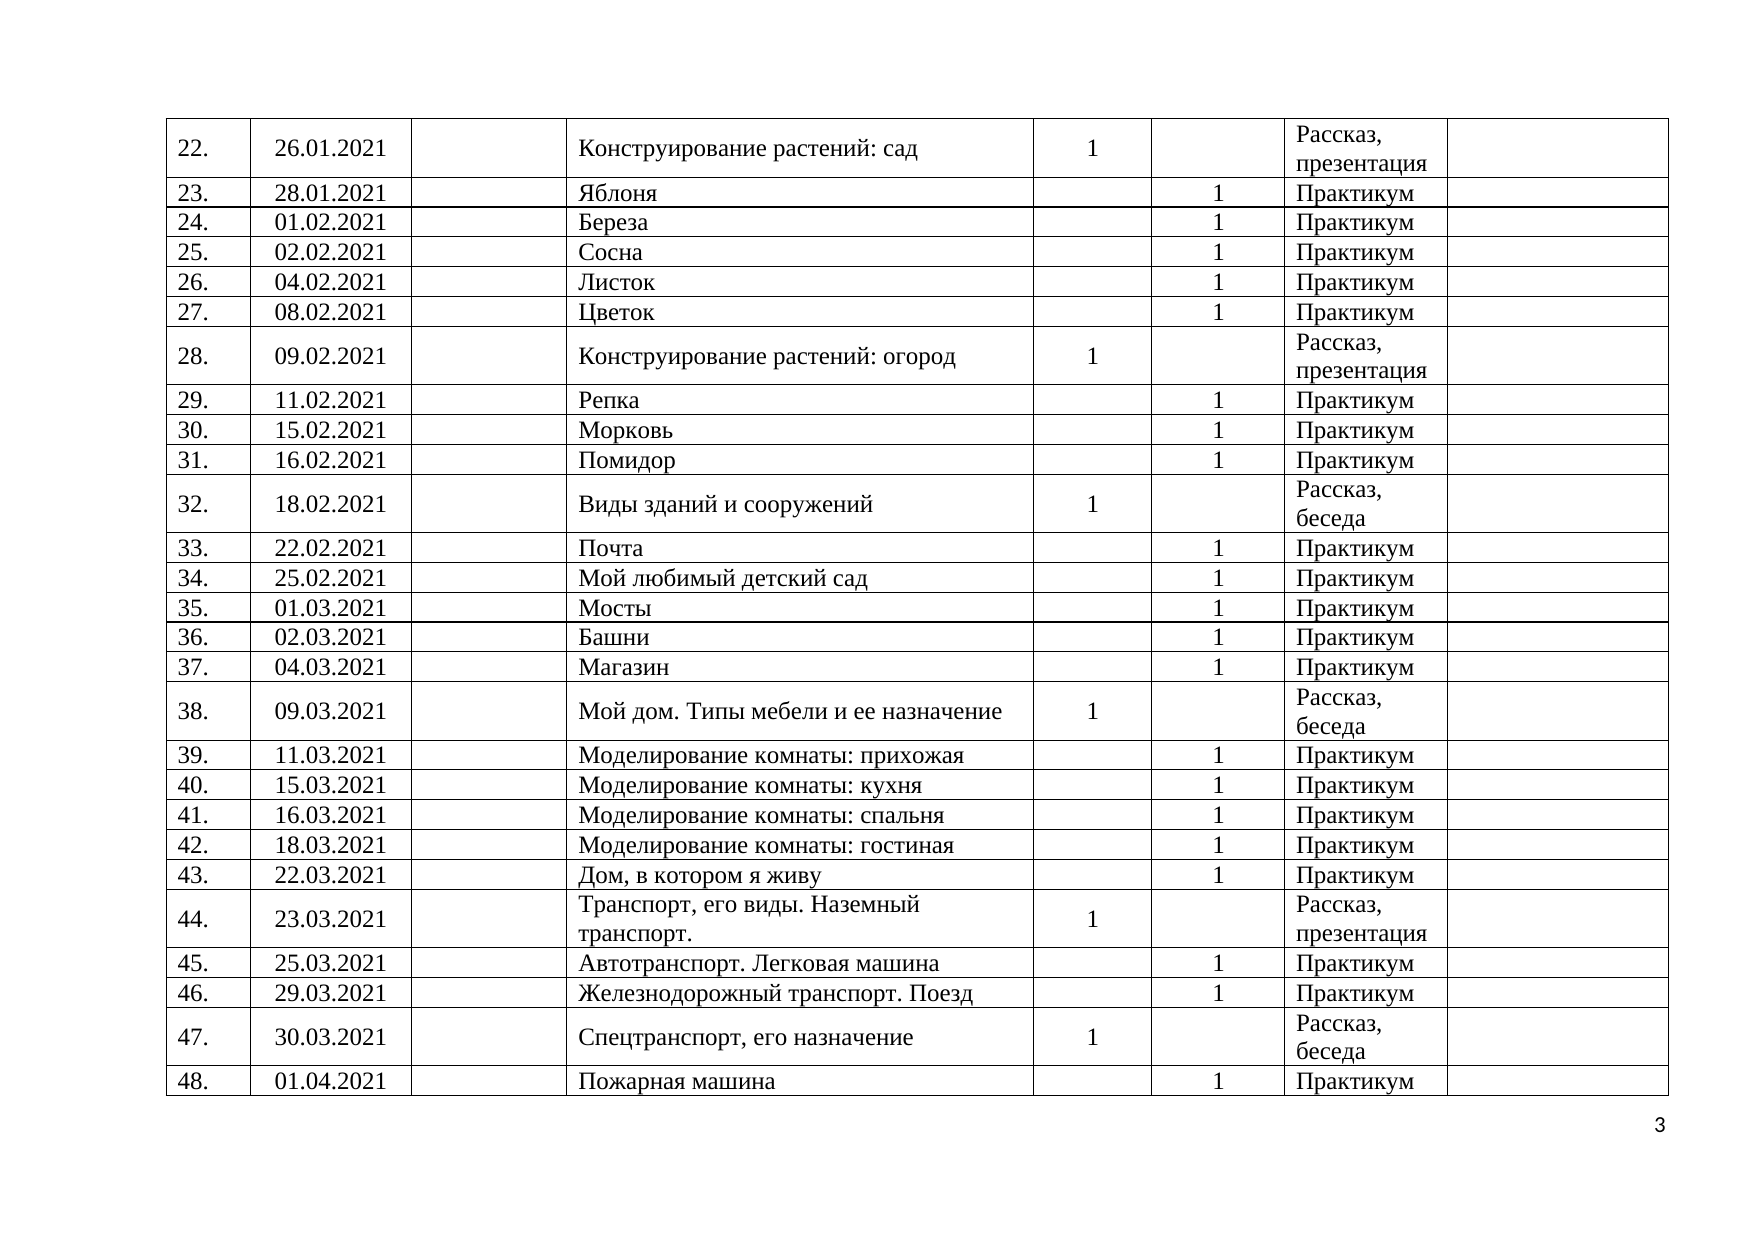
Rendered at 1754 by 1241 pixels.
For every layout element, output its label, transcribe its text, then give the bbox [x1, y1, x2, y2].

table_cell [1152, 475, 1284, 532]
table_cell 1 [1034, 682, 1151, 739]
table_cell [1448, 445, 1668, 473]
table_cell [167, 800, 250, 829]
table_cell [167, 327, 250, 384]
table_cell [412, 860, 566, 888]
table_cell [412, 1066, 566, 1095]
table_cell Практикум [1285, 593, 1447, 621]
table_cell [1448, 267, 1668, 296]
table_cell Практикум [1285, 770, 1447, 799]
table_cell Почта [567, 533, 1033, 562]
table_cell [1448, 593, 1668, 621]
table_cell Рассказ, презентация [1285, 119, 1447, 177]
table_cell Листок [567, 267, 1033, 296]
table_cell [167, 297, 250, 326]
table_cell 1 [1152, 563, 1284, 592]
table_cell 09.02.2021 [251, 327, 411, 384]
table_cell 1 [1152, 652, 1284, 681]
table_cell Моделирование комнаты: прихожая [567, 741, 1033, 769]
table_cell [412, 563, 566, 592]
table_cell 18.02.2021 [251, 475, 411, 532]
table_cell [1034, 178, 1151, 206]
table_cell [412, 890, 566, 947]
table_cell Дом, в котором я живу [567, 860, 1033, 888]
table_cell [1448, 682, 1668, 739]
table_cell 1 [1152, 178, 1284, 206]
table_cell [1448, 475, 1668, 532]
table_cell 1 [1034, 1008, 1151, 1065]
table_cell [1152, 890, 1284, 947]
table_cell 01.04.2021 [251, 1066, 411, 1095]
table_cell [1448, 208, 1668, 236]
table_cell [167, 237, 250, 266]
table_cell [412, 652, 566, 681]
table_cell [1034, 652, 1151, 681]
table_cell Береза [567, 208, 1033, 236]
table_cell [1034, 563, 1151, 592]
table_cell [1448, 119, 1668, 177]
table_cell [412, 267, 566, 296]
table_cell 22.02.2021 [251, 533, 411, 562]
table_cell [167, 623, 250, 651]
table_cell 16.02.2021 [251, 445, 411, 473]
table_cell [412, 385, 566, 414]
table_cell Мосты [567, 593, 1033, 621]
table_cell [167, 830, 250, 859]
table_cell [412, 327, 566, 384]
table_cell Практикум [1285, 800, 1447, 829]
table_cell Железнодорожный транспорт. Поезд [567, 978, 1033, 1007]
table_cell 1 [1152, 800, 1284, 829]
table_cell [167, 267, 250, 296]
table_cell 30.03.2021 [251, 1008, 411, 1065]
table_cell [167, 682, 250, 739]
table_cell [1034, 267, 1151, 296]
table_cell [167, 475, 250, 532]
table_cell Практикум [1285, 948, 1447, 977]
table_cell Виды зданий и сооружений [567, 475, 1033, 532]
table_cell [1448, 327, 1668, 384]
table_cell Конструирование растений: сад [567, 119, 1033, 177]
table_cell [1448, 770, 1668, 799]
table_cell 1 [1152, 1066, 1284, 1095]
table_cell [1448, 385, 1668, 414]
table_cell [1034, 978, 1151, 1007]
table_cell 1 [1034, 119, 1151, 177]
table_cell [167, 178, 250, 206]
table_cell Автотранспорт. Легковая машина [567, 948, 1033, 977]
table_cell [412, 178, 566, 206]
table_cell 1 [1152, 385, 1284, 414]
table_cell [412, 770, 566, 799]
table_cell Морковь [567, 415, 1033, 444]
table_cell [1448, 1008, 1668, 1065]
table_cell [1034, 948, 1151, 977]
table_cell 1 [1152, 770, 1284, 799]
table_cell [412, 800, 566, 829]
table_cell 01.03.2021 [251, 593, 411, 621]
table_cell Практикум [1285, 741, 1447, 769]
table_cell [412, 237, 566, 266]
table_cell [167, 208, 250, 236]
table_cell Рассказ, презентация [1285, 327, 1447, 384]
table_cell [1448, 297, 1668, 326]
table_cell Помидор [567, 445, 1033, 473]
table_cell [167, 652, 250, 681]
table_cell [1448, 178, 1668, 206]
table_cell [167, 1008, 250, 1065]
table_cell [167, 1066, 250, 1095]
table_cell Сосна [567, 237, 1033, 266]
table_cell [1034, 208, 1151, 236]
table_cell [1448, 978, 1668, 1007]
table_cell 23.03.2021 [251, 890, 411, 947]
table_cell Практикум [1285, 445, 1447, 473]
table_cell 02.02.2021 [251, 237, 411, 266]
table_cell [1152, 682, 1284, 739]
table_cell [167, 978, 250, 1007]
table_cell Мой любимый детский сад [567, 563, 1033, 592]
table_cell [412, 830, 566, 859]
table_cell [1034, 385, 1151, 414]
table_cell [412, 978, 566, 1007]
table_cell 18.03.2021 [251, 830, 411, 859]
table_cell [167, 860, 250, 888]
table_cell Рассказ, презентация [1285, 890, 1447, 947]
table_cell [167, 385, 250, 414]
table_cell 1 [1152, 978, 1284, 1007]
table_cell Яблоня [567, 178, 1033, 206]
table_cell [412, 948, 566, 977]
table_cell [1034, 1066, 1151, 1095]
table_cell [1448, 860, 1668, 888]
table_cell [412, 119, 566, 177]
table_cell 1 [1152, 297, 1284, 326]
table_cell 1 [1152, 267, 1284, 296]
table_cell [1034, 297, 1151, 326]
table_cell 08.02.2021 [251, 297, 411, 326]
table_cell [412, 593, 566, 621]
table_cell 1 [1152, 623, 1284, 651]
table_cell 22.03.2021 [251, 860, 411, 888]
table_cell [412, 445, 566, 473]
table_cell Практикум [1285, 978, 1447, 1007]
table_cell Башни [567, 623, 1033, 651]
table_cell [1448, 741, 1668, 769]
table_cell 04.03.2021 [251, 652, 411, 681]
table_cell Практикум [1285, 385, 1447, 414]
table_cell [1034, 860, 1151, 888]
table_cell Практикум [1285, 652, 1447, 681]
table_cell 11.03.2021 [251, 741, 411, 769]
table_cell [1448, 623, 1668, 651]
table_cell Практикум [1285, 297, 1447, 326]
table_cell Практикум [1285, 533, 1447, 562]
table_cell 1 [1152, 948, 1284, 977]
table_cell Практикум [1285, 563, 1447, 592]
table_cell [412, 623, 566, 651]
table_cell Рассказ, беседа [1285, 682, 1447, 739]
table_cell Моделирование комнаты: спальня [567, 800, 1033, 829]
table_cell 26.01.2021 [251, 119, 411, 177]
table_cell [167, 890, 250, 947]
table_cell 1 [1152, 741, 1284, 769]
table_cell 09.03.2021 [251, 682, 411, 739]
table_cell [167, 445, 250, 473]
table_cell [1034, 593, 1151, 621]
table_cell Магазин [567, 652, 1033, 681]
table_cell [1034, 533, 1151, 562]
table_cell Практикум [1285, 208, 1447, 236]
table_cell Практикум [1285, 830, 1447, 859]
table_cell 25.03.2021 [251, 948, 411, 977]
table_cell [1152, 119, 1284, 177]
table_cell 1 [1152, 415, 1284, 444]
table_cell Репка [567, 385, 1033, 414]
table_cell [1448, 948, 1668, 977]
table_cell 1 [1034, 890, 1151, 947]
table_cell [412, 741, 566, 769]
table_cell [167, 948, 250, 977]
table_cell Моделирование комнаты: гостиная [567, 830, 1033, 859]
table_cell 11.02.2021 [251, 385, 411, 414]
table_cell 1 [1034, 475, 1151, 532]
table_cell [167, 770, 250, 799]
table_cell [412, 682, 566, 739]
table_cell [167, 415, 250, 444]
table_cell 01.02.2021 [251, 208, 411, 236]
table_cell [412, 208, 566, 236]
table_cell [1034, 623, 1151, 651]
table_cell 15.02.2021 [251, 415, 411, 444]
table_cell [1448, 652, 1668, 681]
table_cell Мой дом. Типы мебели и ее назначение [567, 682, 1033, 739]
table_cell 15.03.2021 [251, 770, 411, 799]
table_cell [167, 533, 250, 562]
table_cell Практикум [1285, 178, 1447, 206]
table_cell [1448, 237, 1668, 266]
table_cell Пожарная машина [567, 1066, 1033, 1095]
table_cell [167, 593, 250, 621]
table_cell [1448, 890, 1668, 947]
table_cell 02.03.2021 [251, 623, 411, 651]
table_cell 1 [1152, 237, 1284, 266]
table_cell [167, 119, 250, 177]
table_cell [1448, 415, 1668, 444]
table_cell 28.01.2021 [251, 178, 411, 206]
table_cell 16.03.2021 [251, 800, 411, 829]
table_cell 1 [1152, 445, 1284, 473]
table_cell 29.03.2021 [251, 978, 411, 1007]
table_cell Рассказ, беседа [1285, 1008, 1447, 1065]
table_cell [167, 563, 250, 592]
table_cell [1152, 327, 1284, 384]
table_cell [1448, 1066, 1668, 1095]
table_cell Рассказ, беседа [1285, 475, 1447, 532]
table_cell Транспорт, его виды. Наземный транспорт. [567, 890, 1033, 947]
table_cell 1 [1034, 327, 1151, 384]
table_cell [1448, 563, 1668, 592]
table_cell Практикум [1285, 860, 1447, 888]
table_cell 1 [1152, 208, 1284, 236]
table_cell [1034, 741, 1151, 769]
table_cell 1 [1152, 533, 1284, 562]
table_cell [1448, 830, 1668, 859]
table_cell 25.02.2021 [251, 563, 411, 592]
table_cell 04.02.2021 [251, 267, 411, 296]
table_cell Цветок [567, 297, 1033, 326]
table_cell [1034, 800, 1151, 829]
table_cell [1034, 445, 1151, 473]
table_cell Моделирование комнаты: кухня [567, 770, 1033, 799]
table_cell [1034, 237, 1151, 266]
table_cell [167, 741, 250, 769]
table_cell [412, 415, 566, 444]
table_cell [1034, 415, 1151, 444]
table_cell 1 [1152, 860, 1284, 888]
table_cell Спецтранспорт, его назначение [567, 1008, 1033, 1065]
table_cell [412, 533, 566, 562]
table_cell [412, 297, 566, 326]
table_cell 1 [1152, 593, 1284, 621]
table_cell [1152, 1008, 1284, 1065]
table_cell Практикум [1285, 1066, 1447, 1095]
table_cell Практикум [1285, 623, 1447, 651]
table_cell [412, 1008, 566, 1065]
table_cell [1448, 533, 1668, 562]
table_cell [1034, 830, 1151, 859]
table_cell [1034, 770, 1151, 799]
table_cell 1 [1152, 830, 1284, 859]
table_cell Практикум [1285, 237, 1447, 266]
table_cell Практикум [1285, 415, 1447, 444]
table_cell [1448, 800, 1668, 829]
table_cell Практикум [1285, 267, 1447, 296]
table_cell [412, 475, 566, 532]
table_cell Конструирование растений: огород [567, 327, 1033, 384]
